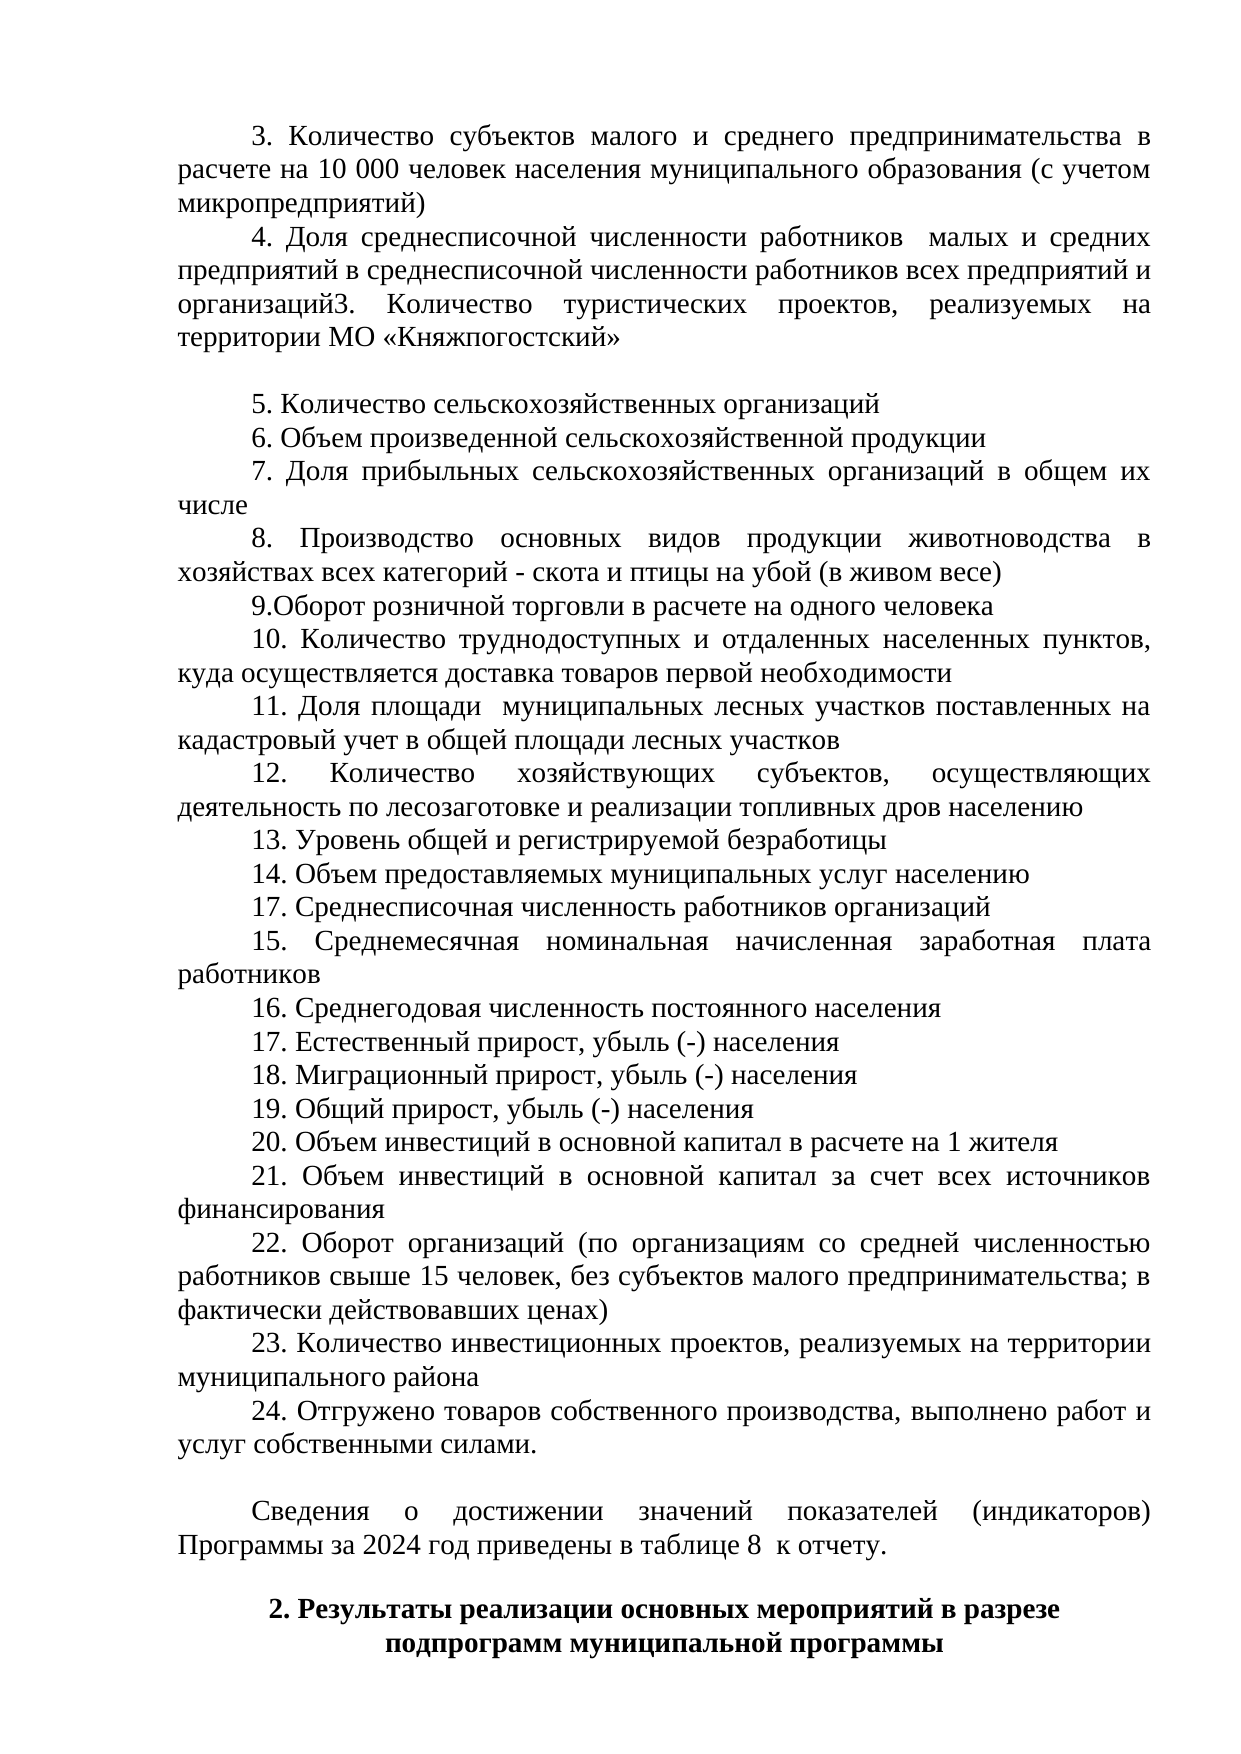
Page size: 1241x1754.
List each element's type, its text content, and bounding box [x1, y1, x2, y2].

text 10. Количество труднодоступных и отдаленных населенных пунктов, куда осуществляется доставка товаров первой необходимости [177, 621, 1152, 688]
text 19. Общий прирост, убыль (-) населения [177, 1091, 1152, 1124]
text 3. Количество субъектов малого и среднего предпринимательства в расчете на 10 000 человек населения муниципального образования (с учетом микропредприятий) [177, 118, 1152, 219]
text 15. Среднемесячная номинальная начисленная заработная плата работников [177, 923, 1152, 990]
text 20. Объем инвестиций в основной капитал в расчете на 1 жителя [177, 1124, 1152, 1158]
text 17. Среднесписочная численность работников организаций [177, 889, 1152, 923]
text 23. Количество инвестиционных проектов, реализуемых на территории муниципального района [177, 1326, 1152, 1393]
text 11. Доля площади муниципальных лесных участков поставленных на кадастровый учет в общей площади лесных участков [177, 688, 1152, 755]
text 6. Объем произведенной сельскохозяйственной продукции [177, 420, 1152, 453]
text 21. Объем инвестиций в основной капитал за счет всех источников финансирования [177, 1158, 1152, 1225]
text 18. Миграционный прирост, убыль (-) населения [177, 1057, 1152, 1091]
text 2. Результаты реализации основных мероприятий в разрезе подпрограмм муниципальной программы [177, 1592, 1152, 1659]
text 16. Среднегодовая численность постоянного населения [177, 990, 1152, 1024]
text 5. Количество сельскохозяйственных организаций [177, 386, 1152, 420]
text 22. Оборот организаций (по организациям со средней численностью работников свыше 15 человек, без субъектов малого предпринимательства; в фактически действовавших ценах) [177, 1225, 1152, 1326]
text 7. Доля прибыльных сельскохозяйственных организаций в общем их числе [177, 453, 1152, 521]
text 14. Объем предоставляемых муниципальных услуг населению [177, 856, 1152, 889]
text 13. Уровень общей и регистрируемой безработицы [177, 822, 1152, 856]
text 17. Естественный прирост, убыль (-) населения [177, 1024, 1152, 1057]
text 4. Доля среднесписочной численности работников малых и средних предприятий в среднесписочной численности работников всех предприятий и организаций3. Количество туристических проектов, реализуемых на территории МО «Княжпогостский» [177, 219, 1152, 353]
text Сведения о достижении значений показателей (индикаторов) Программы за 2024 год приведены в таблице 8 к отчету. [177, 1493, 1152, 1560]
text 8. Производство основных видов продукции животноводства в хозяйствах всех категорий - скота и птицы на убой (в живом весе) [177, 521, 1152, 588]
text 12. Количество хозяйствующих субъектов, осуществляющих деятельность по лесозаготовке и реализации топливных дров населению [177, 755, 1152, 822]
text 24. Отгружено товаров собственного производства, выполнено работ и услуг собственными силами. [177, 1393, 1152, 1460]
text 9.Оборот розничной торговли в расчете на одного человека [177, 588, 1152, 621]
